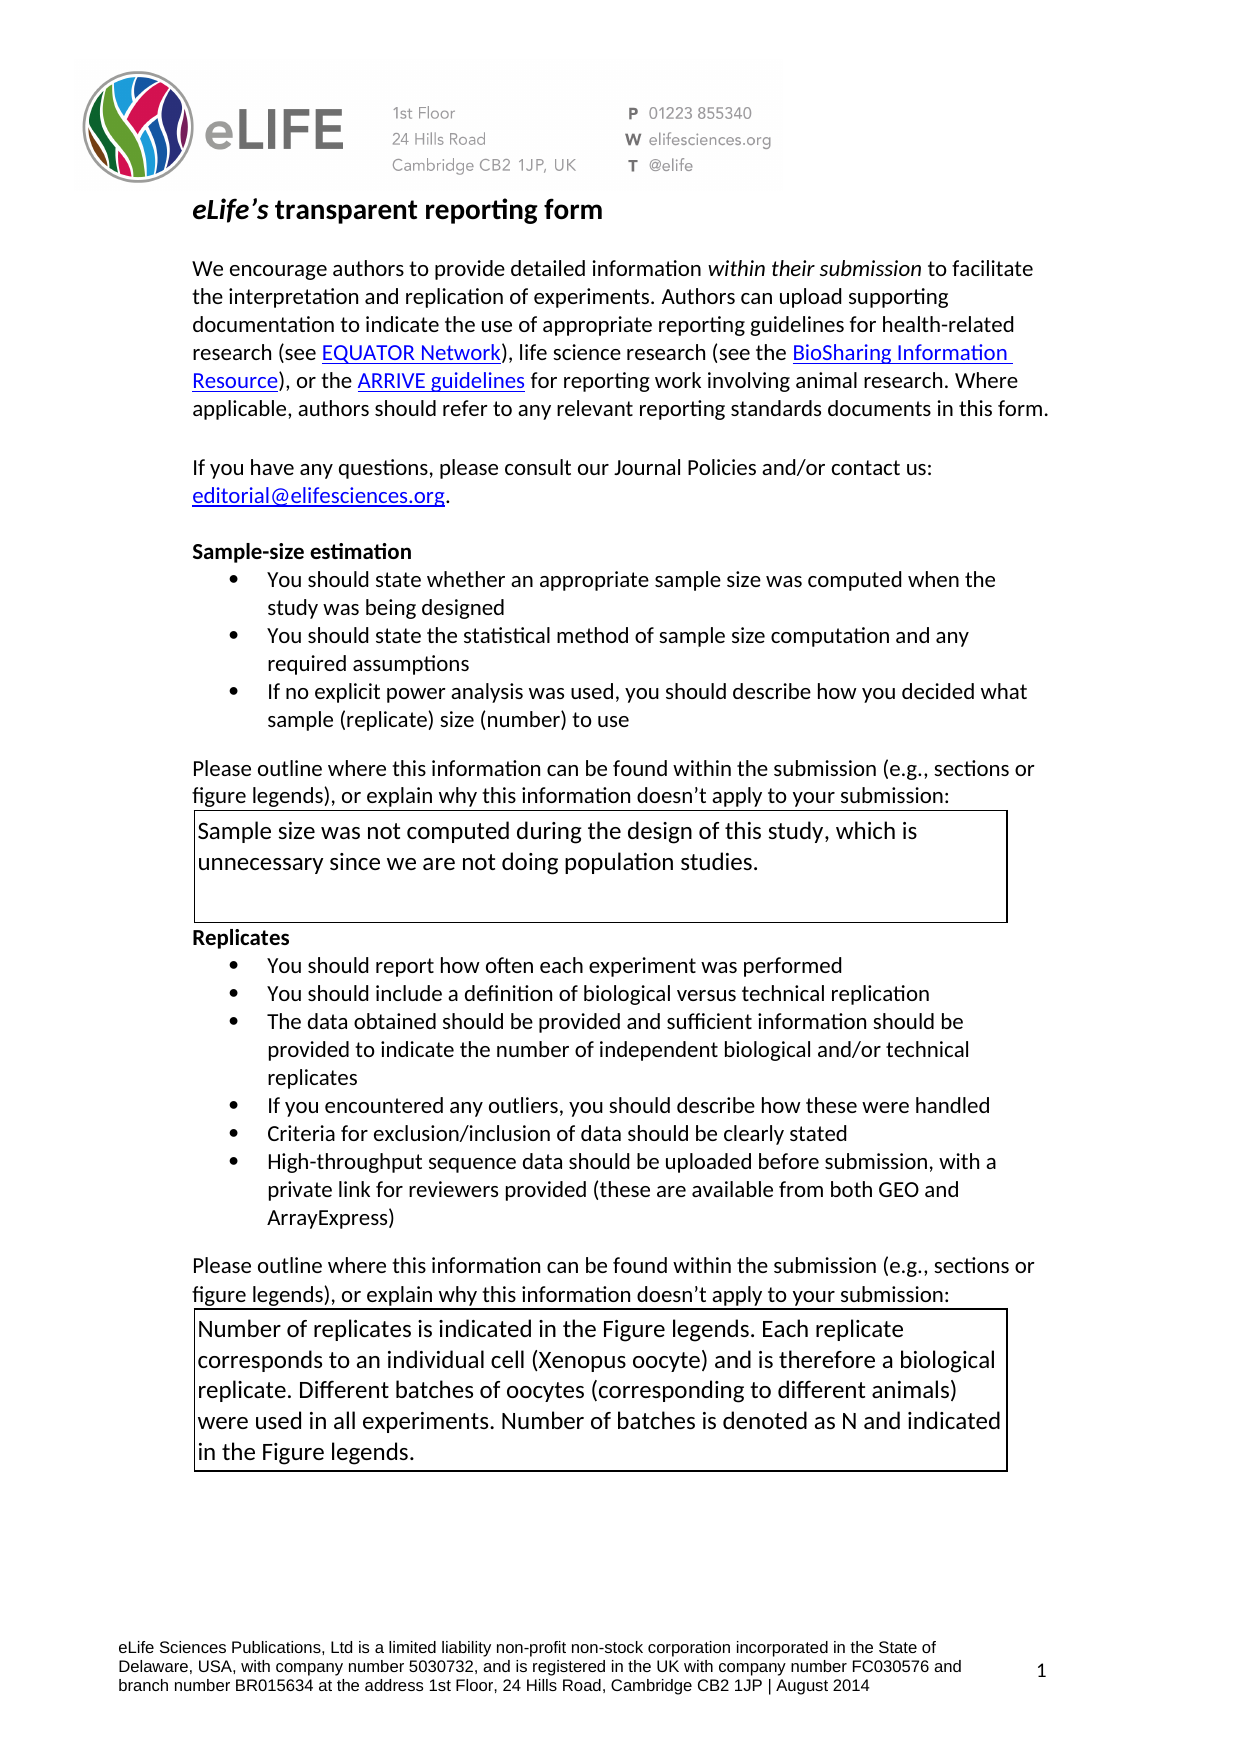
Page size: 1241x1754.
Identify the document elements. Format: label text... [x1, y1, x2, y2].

text eLife’s transparent reporting form [192, 191, 1053, 226]
list You should include a definition of biological versus technical replication [229, 979, 1053, 1007]
picture [73, 59, 784, 191]
list If no explicit power analysis was used, you should describe how you decided what sample (replicate) size (number) to use [229, 677, 1053, 733]
list You should report how often each experiment was performed [229, 951, 1053, 979]
text We encourage authors to provide detailed information within their submission to facilitate the interpretation and replication of experiments. Authors can upload supporting documentation to indicate the use of appropriate reporting guidelines for health-related research (see EQUATOR Network), life science research (see the BioSharing Information Resource), or the ARRIVE guidelines for reporting work involving animal research. Where applicable, authors should refer to any relevant reporting standards documents in this form. [192, 254, 1053, 423]
list Criteria for exclusion/inclusion of data should be clearly stated [229, 1119, 1053, 1147]
text If you have any questions, please consult our Journal Policies and/or contact us: editorial@elifesciences.org. [192, 453, 1053, 509]
text Replicates [192, 838, 1053, 951]
text Number of replicates is indicated in the Figure legends. Each replicate corresponds to an individual cell (Xenopus oocyte) and is therefore a biological replicate. Different batches of oocytes (corresponding to different animals) were used in all experiments. Number of batches is denoted as N and indicated in the Figure legends. [195, 1311, 1006, 1468]
text Sample-size estimation [192, 537, 1053, 565]
list You should state whether an appropriate sample size was computed when the study was being designed [229, 565, 1053, 621]
list High-throughput sequence data should be uploaded before submission, with a private link for reviewers provided (these are available from both GEO and ArrayExpress) [229, 1147, 1053, 1231]
text Sample size was not computed during the design of this study, which is unnecessary since we are not doing population studies. [195, 813, 1006, 879]
list You should state the statistical method of sample size computation and any required assumptions [229, 621, 1053, 677]
list If you encountered any outliers, you should describe how these were handled [229, 1091, 1053, 1119]
list The data obtained should be provided and sufficient information should be provided to indicate the number of independent biological and/or technical replicates [229, 1007, 1053, 1091]
